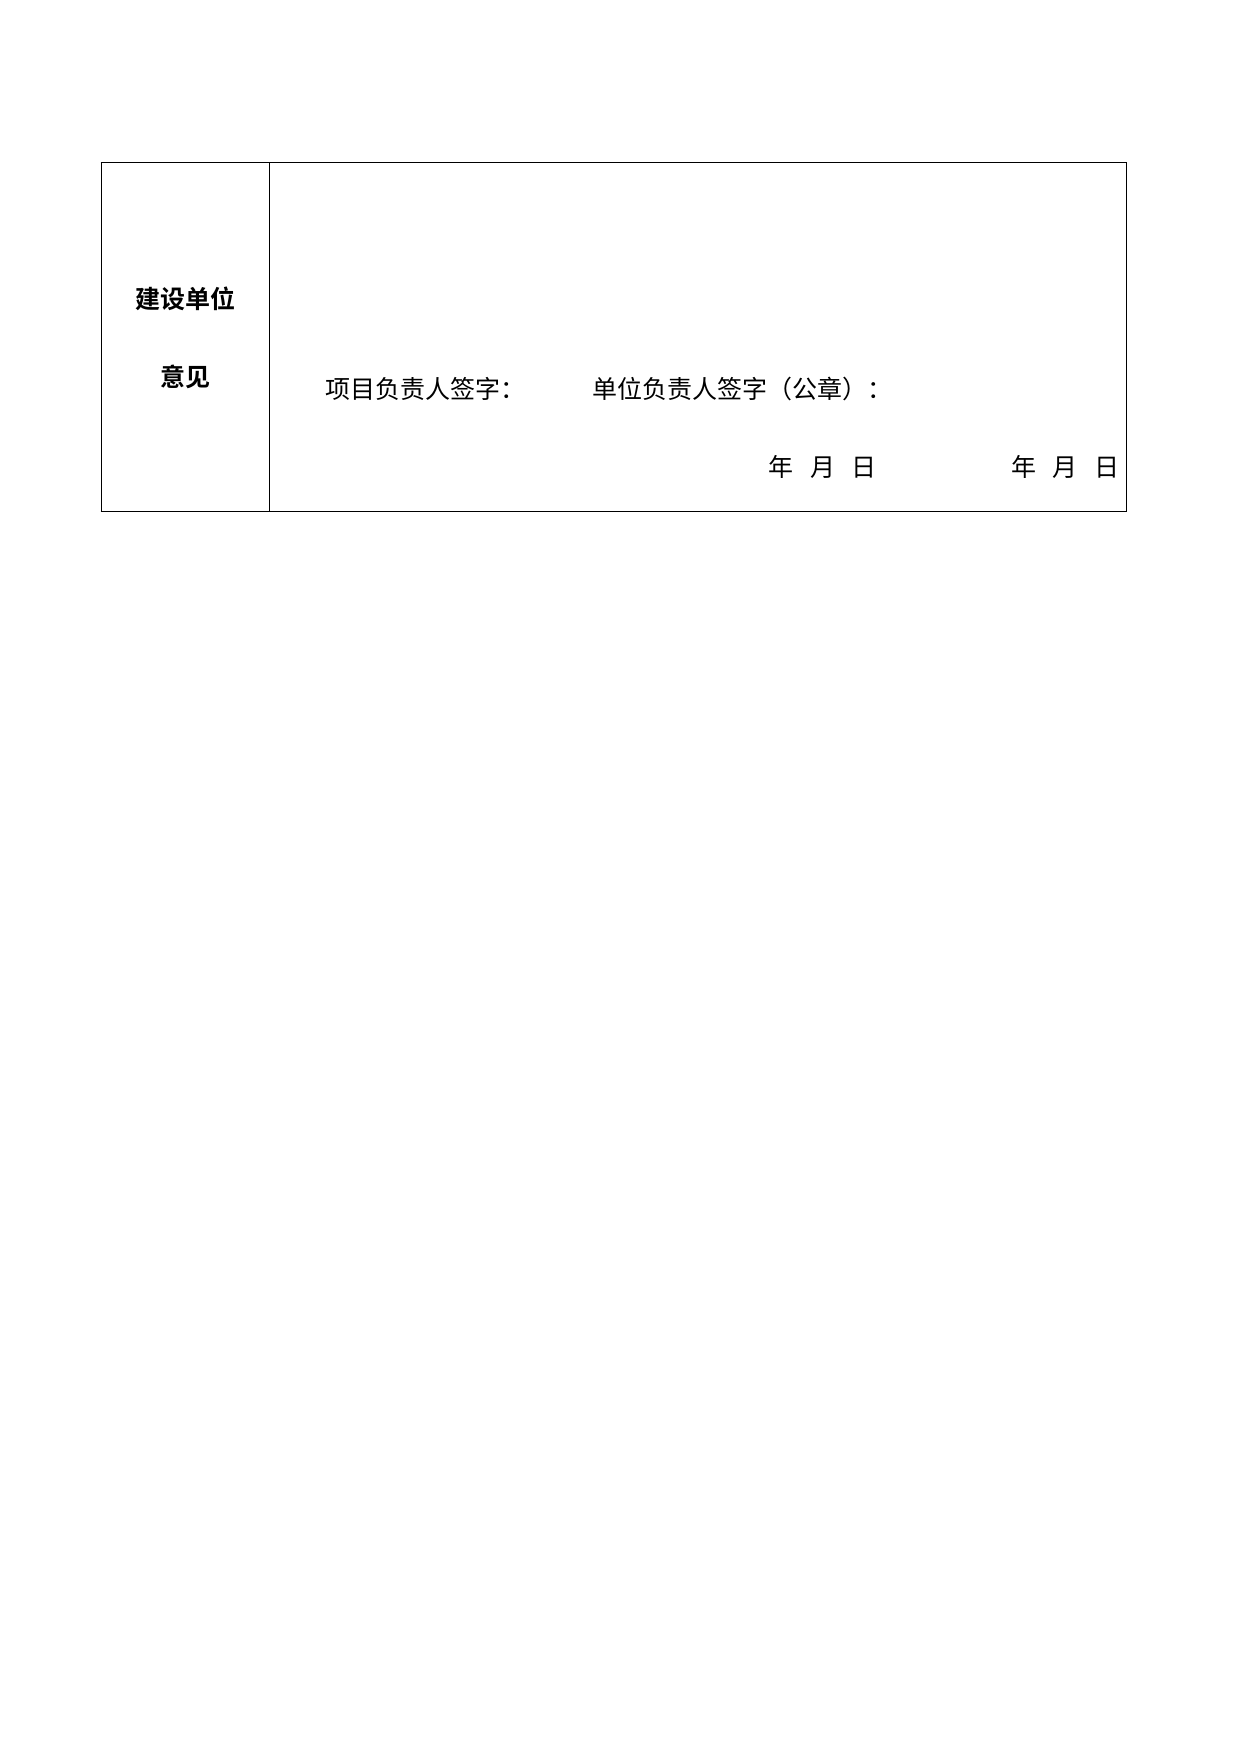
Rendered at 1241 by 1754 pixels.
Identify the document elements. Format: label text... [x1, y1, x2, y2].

table_cell 项目负责人签字： 单位负责人签字（公章）： 年 月 日 年 月 日 [270, 163, 1126, 511]
table_cell 建设单位 意见 [102, 163, 269, 511]
